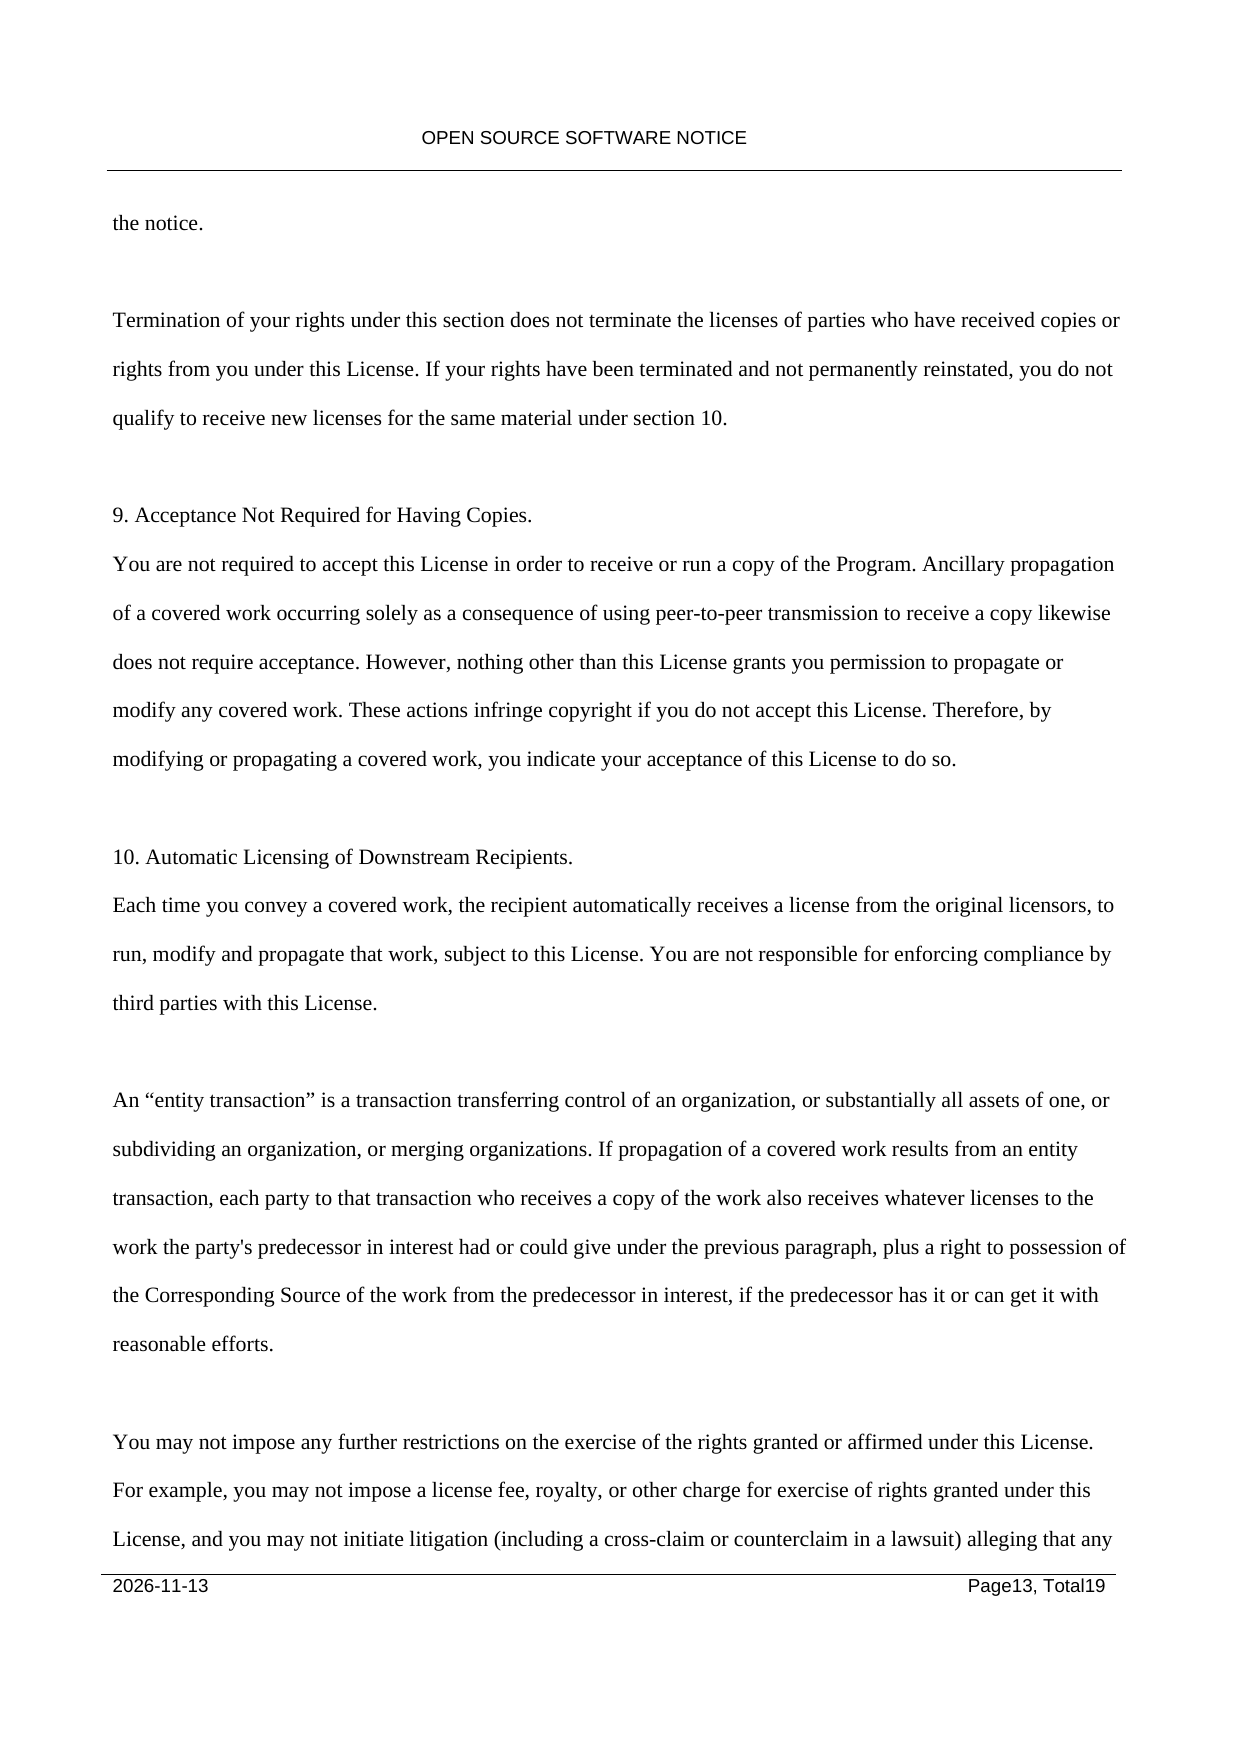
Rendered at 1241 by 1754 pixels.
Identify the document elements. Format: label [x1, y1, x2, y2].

text [112, 206, 1128, 1555]
